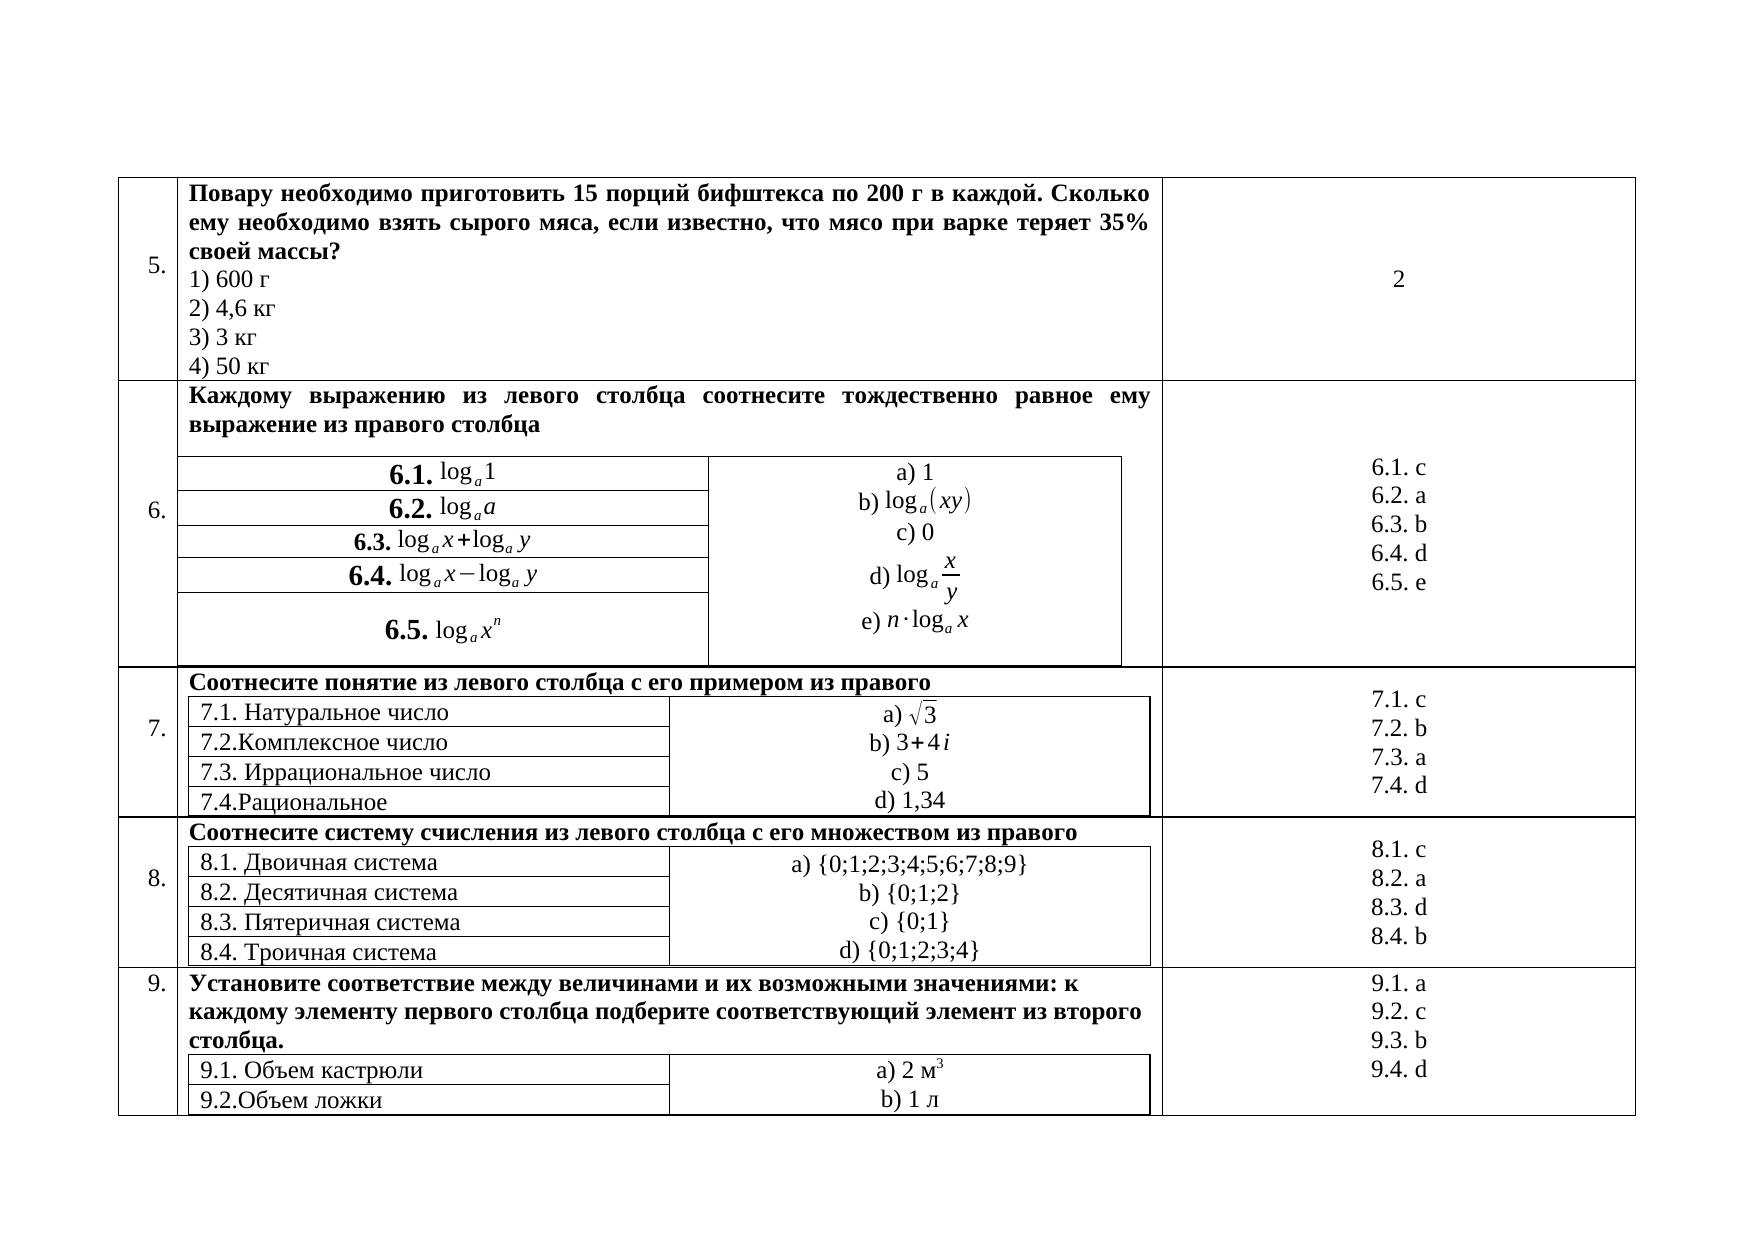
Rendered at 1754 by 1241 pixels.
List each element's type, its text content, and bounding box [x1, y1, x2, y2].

table_cell Каждому выражению из левого столбца соотнесите тождественно равное ему выражение из правого столбца [178, 381, 1162, 666]
table_cell [119, 178, 177, 379]
table_cell 6.1. с 6.2. a 6.3. b 6.4. d 6.5. e [1163, 381, 1635, 666]
table_cell 8.1. c 8.2. a 8.3. d 8.4. b [1163, 818, 1635, 967]
table_cell Соотнесите понятие из левого столбца с его примером из правого [178, 668, 1162, 816]
table_cell Повару необходимо приготовить 15 порций бифштекса по 200 г в каждой. Сколько ему необходимо взять сырого мяса, если известно, что мясо при варке теряет 35% своей массы? 1) 600 г 2) 4,6 кг 3) 3 кг 4) 50 кг [178, 178, 1162, 379]
table_cell [119, 668, 177, 816]
table_cell Соотнесите систему счисления из левого столбца с его множеством из правого [178, 818, 1162, 967]
table_cell [119, 968, 177, 1114]
table_cell 7.1. с 7.2. b 7.3. a 7.4. d [1163, 668, 1635, 816]
table_cell 2 [1163, 178, 1635, 379]
table_cell [119, 818, 177, 967]
table_cell [119, 381, 177, 666]
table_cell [1163, 968, 1635, 1114]
